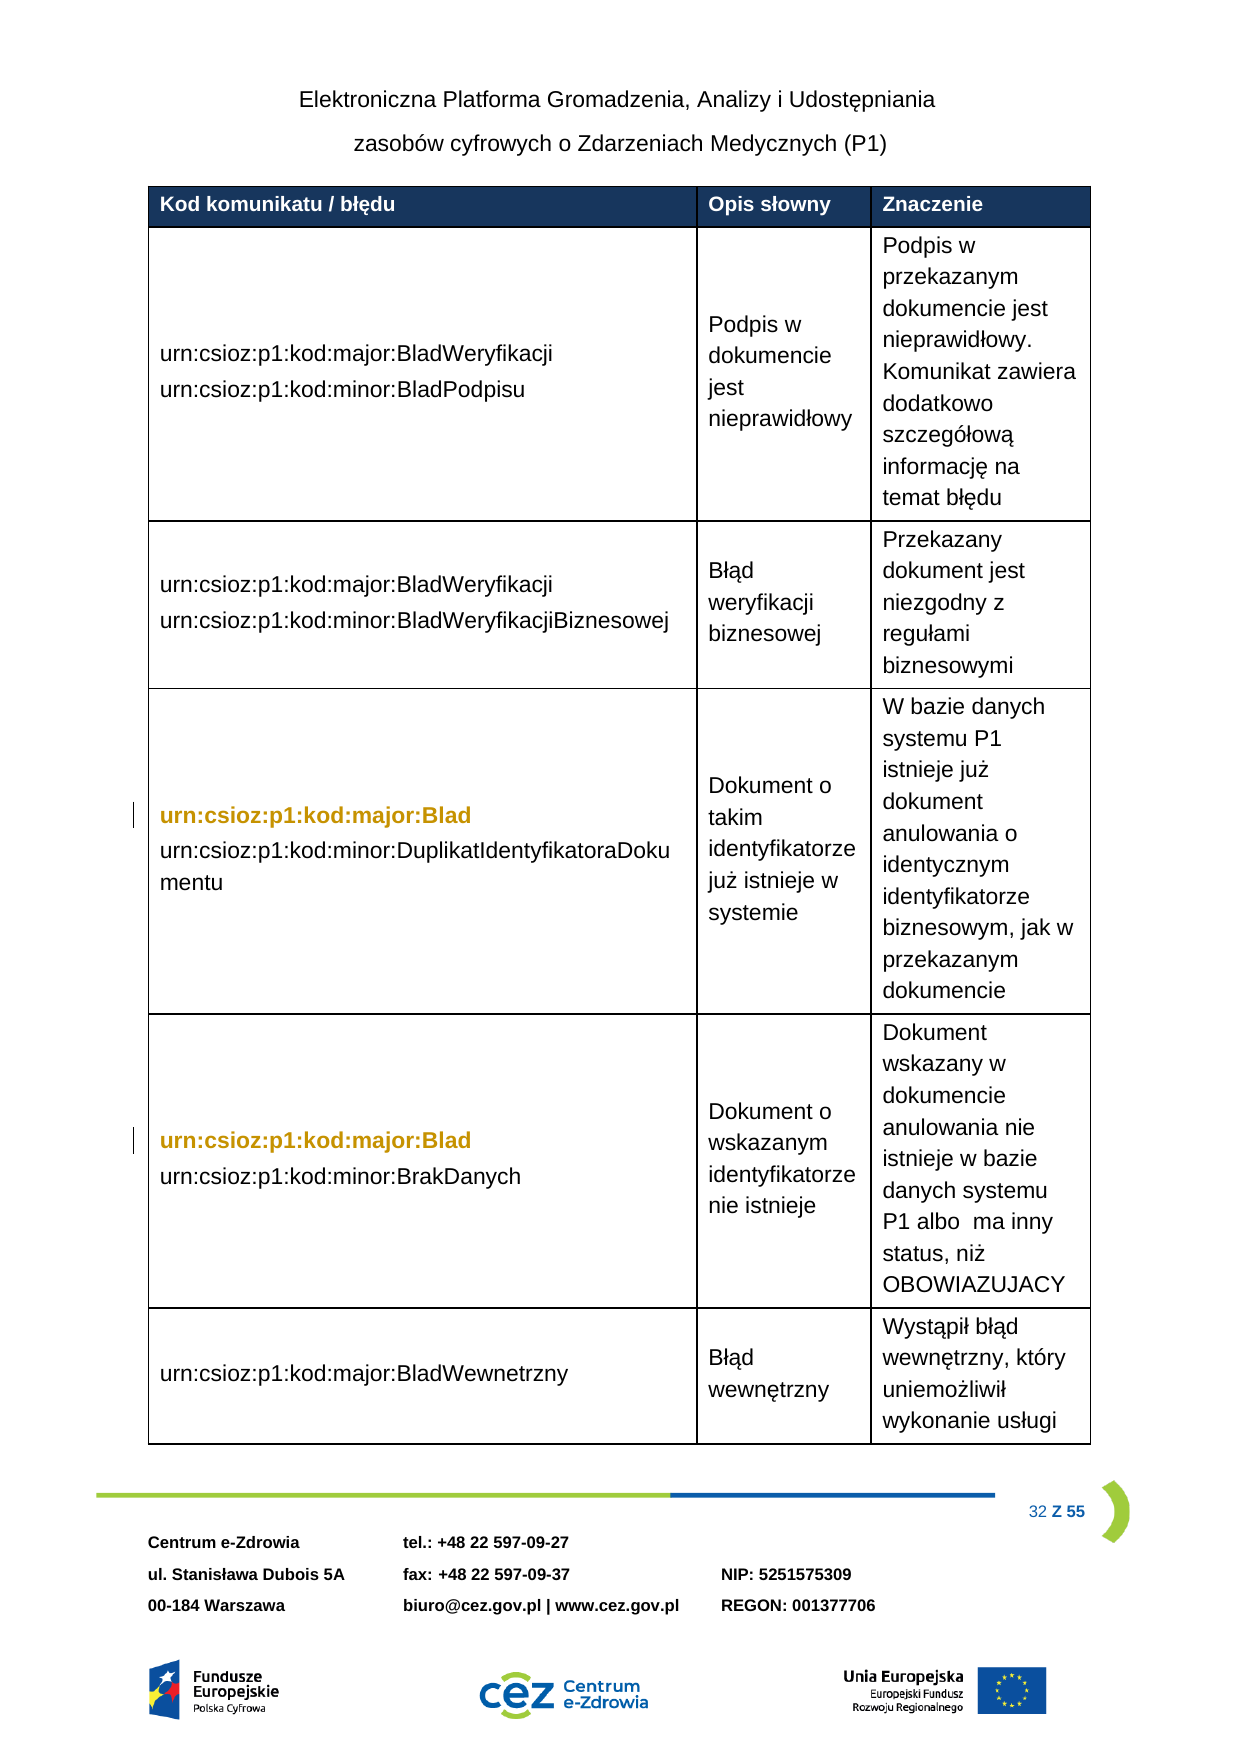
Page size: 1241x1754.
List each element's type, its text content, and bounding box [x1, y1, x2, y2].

table_cell Dokument wskazany w dokumencie anulowania nie istnieje w bazie danych systemu P1 albo ma inny status, niż OBOWIAZUJACY [872, 1015, 1090, 1307]
picture [477, 1671, 649, 1719]
table_cell urn:csioz:p1:kod:major:BladWeryfikacji urn:csioz:p1:kod:minor:BladPodpisu [149, 228, 696, 520]
picture [1101, 1480, 1130, 1543]
table_header Kod komunikatu / błędu [149, 187, 696, 226]
table_cell urn:csioz:p1:kod:major:BladWewnetrzny [149, 1309, 696, 1443]
table_cell Błąd weryfikacji biznesowej [698, 522, 870, 688]
picture [835, 1666, 1055, 1715]
table_header Opis słowny [698, 187, 870, 226]
table_cell Wystąpił błąd wewnętrzny, który uniemożliwił wykonanie usługi [872, 1309, 1090, 1443]
table_cell Błąd wewnętrzny [698, 1309, 870, 1443]
table_cell Dokument o takim identyfikatorze już istnieje w systemie [698, 689, 870, 1013]
table_header Znaczenie [872, 187, 1090, 226]
table_cell Podpis w przekazanym dokumencie jest nieprawidłowy. Komunikat zawiera dodatkowo szczegółową informację na temat błędu [872, 228, 1090, 520]
table_cell urn:csioz:p1:kod:major:BladWeryfikacji urn:csioz:p1:kod:minor:BladWeryfikacjiBiznesowej [149, 522, 696, 688]
picture [142, 1657, 285, 1722]
table_cell Dokument o wskazanym identyfikatorze nie istnieje [698, 1015, 870, 1307]
table_cell urn:csioz:p1:kod:major:Blad urn:csioz:p1:kod:minor:DuplikatIdentyfikatoraDokumentu [149, 689, 696, 1013]
table_cell W bazie danych systemu P1 istnieje już dokument anulowania o identycznym identyfikatorze biznesowym, jak w przekazanym dokumencie [872, 689, 1090, 1013]
table_cell Przekazany dokument jest niezgodny z regułami biznesowymi [872, 522, 1090, 688]
table_cell urn:csioz:p1:kod:major:Blad urn:csioz:p1:kod:minor:BrakDanych [149, 1015, 696, 1307]
table_cell Podpis w dokumencie jest nieprawidłowy [698, 228, 870, 520]
